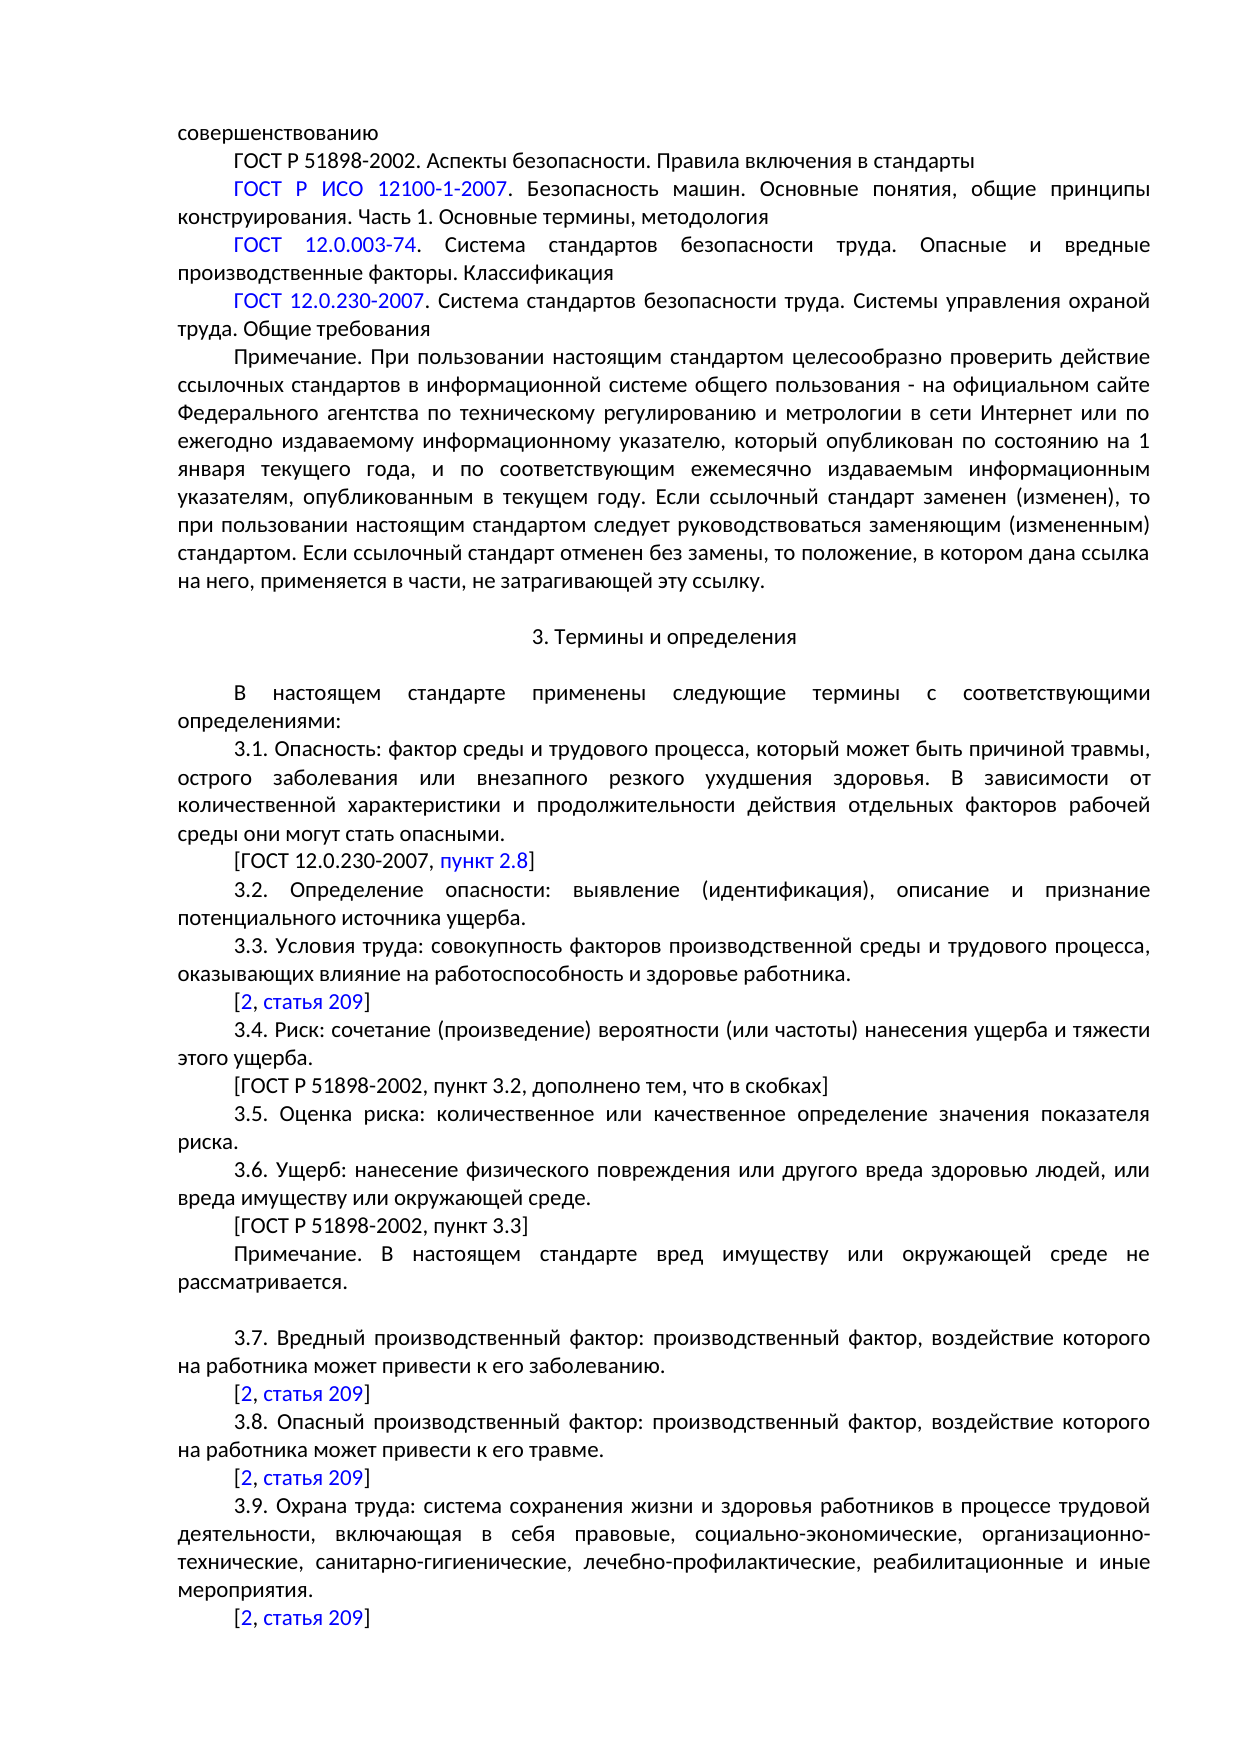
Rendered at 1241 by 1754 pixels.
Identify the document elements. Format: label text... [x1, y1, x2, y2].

text 3.7. Вредный производственный фактор: производственный фактор, воздействие которого на работника может привести к его заболеванию. [177, 1323, 1152, 1379]
text [2, статья 209] [177, 1463, 1152, 1491]
text 3.1. Опасность: фактор среды и трудового процесса, который может быть причиной травмы, острого заболевания или внезапного резкого ухудшения здоровья. В зависимости от количественной характеристики и продолжительности действия отдельных факторов рабочей среды они могут стать опасными. [177, 734, 1152, 847]
text 3.2. Определение опасности: выявление (идентификация), описание и признание потенциального источника ущерба. [177, 875, 1152, 931]
text В настоящем стандарте применены следующие термины с соответствующими определениями: [177, 678, 1152, 734]
text [2, статья 209] [177, 1379, 1152, 1407]
text 3.4. Риск: сочетание (произведение) вероятности (или частоты) нанесения ущерба и тяжести этого ущерба. [177, 1015, 1152, 1071]
text ГОСТ 12.0.230-2007. Система стандартов безопасности труда. Системы управления охраной труда. Общие требования [177, 286, 1152, 342]
text Примечание. При пользовании настоящим стандартом целесообразно проверить действие ссылочных стандартов в информационной системе общего пользования - на официальном сайте Федерального агентства по техническому регулированию и метрологии в сети Интернет или по ежегодно издаваемому информационному указателю, который опубликован по состоянию на 1 января текущего года, и по соответствующим ежемесячно издаваемым информационным указателям, опубликованным в текущем году. Если ссылочный стандарт заменен (изменен), то при пользовании настоящим стандартом следует руководствоваться заменяющим (измененным) стандартом. Если ссылочный стандарт отменен без замены, то положение, в котором дана ссылка на него, применяется в части, не затрагивающей эту ссылку. [177, 342, 1152, 594]
text 3.9. Охрана труда: система сохранения жизни и здоровья работников в процессе трудовой деятельности, включающая в себя правовые, социально-экономические, организационно-технические, санитарно-гигиенические, лечебно-профилактические, реабилитационные и иные мероприятия. [177, 1491, 1152, 1603]
text [ГОСТ Р 51898-2002, пункт 3.2, дополнено тем, что в скобках] [177, 1071, 1152, 1099]
text [2, статья 209] [177, 987, 1152, 1015]
text 3. Термины и определения [177, 622, 1152, 651]
text ГОСТ Р 51898-2002. Аспекты безопасности. Правила включения в стандарты [177, 146, 1152, 174]
text [2, статья 209] [177, 1603, 1152, 1631]
text 3.3. Условия труда: совокупность факторов производственной среды и трудового процесса, оказывающих влияние на работоспособность и здоровье работника. [177, 931, 1152, 987]
text ГОСТ 12.0.003-74. Система стандартов безопасности труда. Опасные и вредные производственные факторы. Классификация [177, 230, 1152, 286]
text [ГОСТ Р 51898-2002, пункт 3.3] [177, 1211, 1152, 1239]
text ГОСТ Р ИСО 12100-1-2007. Безопасность машин. Основные понятия, общие принципы конструирования. Часть 1. Основные термины, методология [177, 174, 1152, 230]
text [ГОСТ 12.0.230-2007, пункт 2.8] [177, 847, 1152, 875]
text 3.6. Ущерб: нанесение физического повреждения или другого вреда здоровью людей, или вреда имуществу или окружающей среде. [177, 1155, 1152, 1211]
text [177, 118, 1152, 146]
text 3.5. Оценка риска: количественное или качественное определение значения показателя риска. [177, 1099, 1152, 1155]
text 3.8. Опасный производственный фактор: производственный фактор, воздействие которого на работника может привести к его травме. [177, 1407, 1152, 1463]
text Примечание. В настоящем стандарте вред имуществу или окружающей среде не рассматривается. [177, 1239, 1152, 1295]
